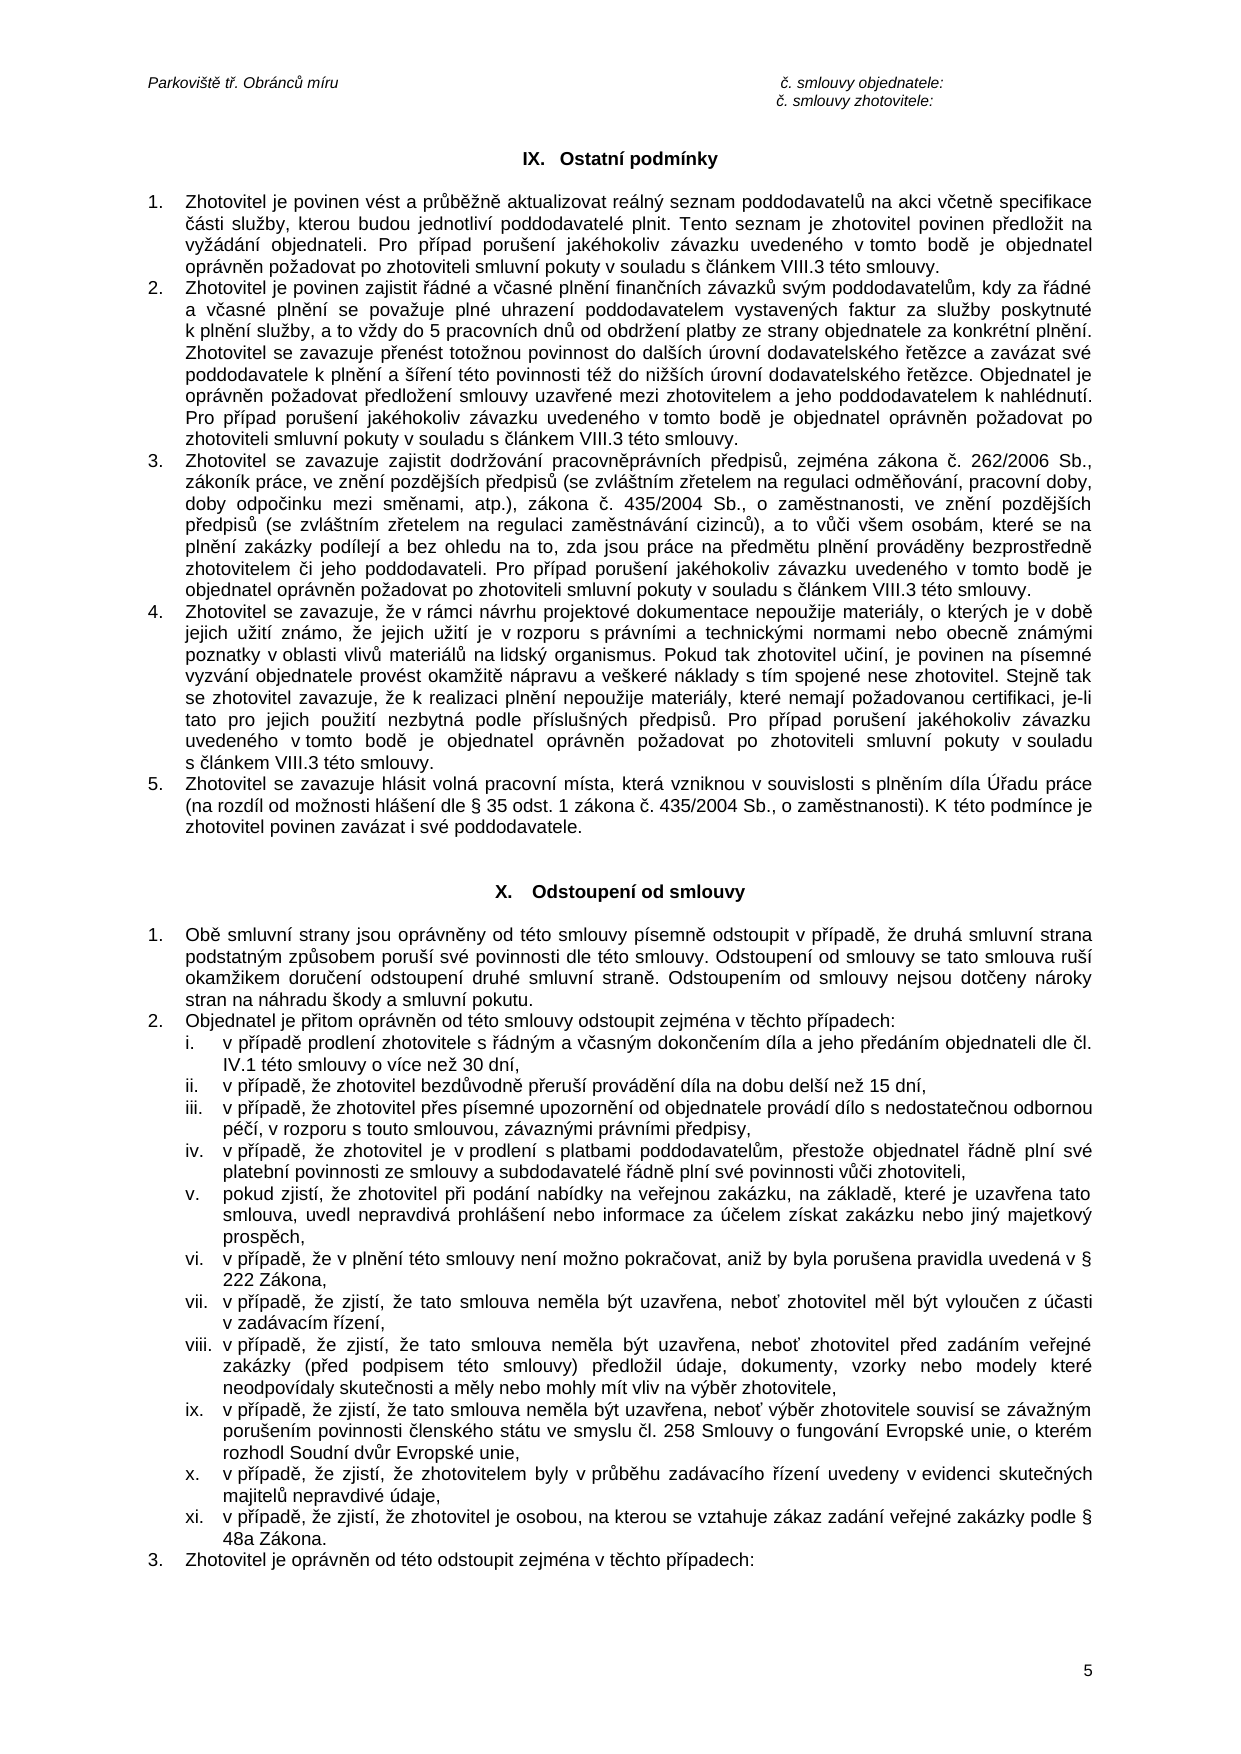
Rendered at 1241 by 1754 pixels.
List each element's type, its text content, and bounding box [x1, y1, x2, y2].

list v případě, že zhotovitel přes písemné upozornění od objednatele provádí dílo s nedostatečnou odbornou péčí, v rozporu s touto smlouvou, závaznými právními předpisy, [185, 1096, 1092, 1139]
list v případě, že zjistí, že zhotovitelem byly v průběhu zadávacího řízení uvedeny v evidenci skutečných majitelů nepravdivé údaje, [185, 1463, 1092, 1506]
list v případě, že zjistí, že zhotovitel je osobou, na kterou se vztahuje zákaz zadání veřejné zakázky podle § 48a Zákona. [185, 1506, 1092, 1549]
list Ostatní podmínky [148, 148, 1092, 169]
list v případě, že zjistí, že tato smlouva neměla být uzavřena, neboť zhotovitel před zadáním veřejné zakázky (před podpisem této smlouvy) předložil údaje, dokumenty, vzorky nebo modely které neodpovídaly skutečnosti a měly nebo mohly mít vliv na výběr zhotovitele, [185, 1334, 1092, 1398]
list v případě, že zhotovitel je v prodlení s platbami poddodavatelům, přestože objednatel řádně plní své platební povinnosti ze smlouvy a subdodavatelé řádně plní své povinnosti vůči zhotoviteli, [185, 1139, 1092, 1183]
list pokud zjistí, že zhotovitel při podání nabídky na veřejnou zakázku, na základě, které je uzavřena tato smlouva, uvedl nepravdivá prohlášení nebo informace za účelem získat zakázku nebo jiný majetkový prospěch, [185, 1183, 1092, 1247]
list v případě, že zjistí, že tato smlouva neměla být uzavřena, neboť výběr zhotovitele souvisí se závažným porušením povinnosti členského státu ve smyslu čl. 258 Smlouvy o fungování Evropské unie, o kterém rozhodl Soudní dvůr Evropské unie, [185, 1398, 1092, 1463]
list Zhotovitel je oprávněn od této odstoupit zejména v těchto případech: [148, 1549, 1092, 1571]
list v případě, že zhotovitel bezdůvodně přeruší provádění díla na dobu delší než 15 dní, [185, 1075, 1092, 1096]
list Zhotovitel je povinen vést a průběžně aktualizovat reálný seznam poddodavatelů na akci včetně specifikace části služby, kterou budou jednotliví poddodavatelé plnit. Tento seznam je zhotovitel povinen předložit na vyžádání objednateli. Pro případ porušení jakéhokoliv závazku uvedeného v tomto bodě je objednatel oprávněn požadovat po zhotoviteli smluvní pokuty v souladu s článkem VIII.3 této smlouvy. [148, 191, 1092, 277]
list v případě, že zjistí, že tato smlouva neměla být uzavřena, neboť zhotovitel měl být vyloučen z účasti v zadávacím řízení, [185, 1291, 1092, 1334]
list Objednatel je přitom oprávněn od této smlouvy odstoupit zejména v těchto případech: [148, 1010, 1092, 1032]
list Odstoupení od smlouvy [148, 881, 1092, 902]
list Zhotovitel se zavazuje zajistit dodržování pracovněprávních předpisů, zejména zákona č. 262/2006 Sb., zákoník práce, ve znění pozdějších předpisů (se zvláštním zřetelem na regulaci odměňování, pracovní doby, doby odpočinku mezi směnami, atp.), zákona č. 435/2004 Sb., o zaměstnanosti, ve znění pozdějších předpisů (se zvláštním zřetelem na regulaci zaměstnávání cizinců), a to vůči všem osobám, které se na plnění zakázky podílejí a bez ohledu na to, zda jsou práce na předmětu plnění prováděny bezprostředně zhotovitelem či jeho poddodavateli. Pro případ porušení jakéhokoliv závazku uvedeného v tomto bodě je objednatel oprávněn požadovat po zhotoviteli smluvní pokuty v souladu s článkem VIII.3 této smlouvy. [148, 449, 1092, 601]
list v případě, že v plnění této smlouvy není možno pokračovat, aniž by byla porušena pravidla uvedená v § 222 Zákona, [185, 1247, 1092, 1291]
list Zhotovitel je povinen zajistit řádné a včasné plnění finančních závazků svým poddodavatelům, kdy za řádné a včasné plnění se považuje plné uhrazení poddodavatelem vystavených faktur za služby poskytnuté k plnění služby, a to vždy do 5 pracovních dnů od obdržení platby ze strany objednatele za konkrétní plnění. Zhotovitel se zavazuje přenést totožnou povinnost do dalších úrovní dodavatelského řetězce a zavázat své poddodavatele k plnění a šíření této povinnosti též do nižších úrovní dodavatelského řetězce. Objednatel je oprávněn požadovat předložení smlouvy uzavřené mezi zhotovitelem a jeho poddodavatelem k nahlédnutí. Pro případ porušení jakéhokoliv závazku uvedeného v tomto bodě je objednatel oprávněn požadovat po zhotoviteli smluvní pokuty v souladu s článkem VIII.3 této smlouvy. [148, 277, 1092, 449]
list v případě prodlení zhotovitele s řádným a včasným dokončením díla a jeho předáním objednateli dle čl. IV.1 této smlouvy o více než 30 dní, [185, 1032, 1092, 1075]
list Obě smluvní strany jsou oprávněny od této smlouvy písemně odstoupit v případě, že druhá smluvní strana podstatným způsobem poruší své povinnosti dle této smlouvy. Odstoupení od smlouvy se tato smlouva ruší okamžikem doručení odstoupení druhé smluvní straně. Odstoupením od smlouvy nejsou dotčeny nároky stran na náhradu škody a smluvní pokutu. [148, 924, 1092, 1010]
list Zhotovitel se zavazuje hlásit volná pracovní místa, která vzniknou v souvislosti s plněním díla Úřadu práce (na rozdíl od možnosti hlášení dle § 35 odst. 1 zákona č. 435/2004 Sb., o zaměstnanosti). K této podmínce je zhotovitel povinen zavázat i své poddodavatele. [148, 773, 1092, 838]
list Zhotovitel se zavazuje, že v rámci návrhu projektové dokumentace nepoužije materiály, o kterých je v době jejich užití známo, že jejich užití je v rozporu s právními a technickými normami nebo obecně známými poznatky v oblasti vlivů materiálů na lidský organismus. Pokud tak zhotovitel učiní, je povinen na písemné vyzvání objednatele provést okamžitě nápravu a veškeré náklady s tím spojené nese zhotovitel. Stejně tak se zhotovitel zavazuje, že k realizaci plnění nepoužije materiály, které nemají požadovanou certifikaci, je-li tato pro jejich použití nezbytná podle příslušných předpisů. Pro případ porušení jakéhokoliv závazku uvedeného v tomto bodě je objednatel oprávněn požadovat po zhotoviteli smluvní pokuty v souladu s článkem VIII.3 této smlouvy. [148, 601, 1092, 773]
